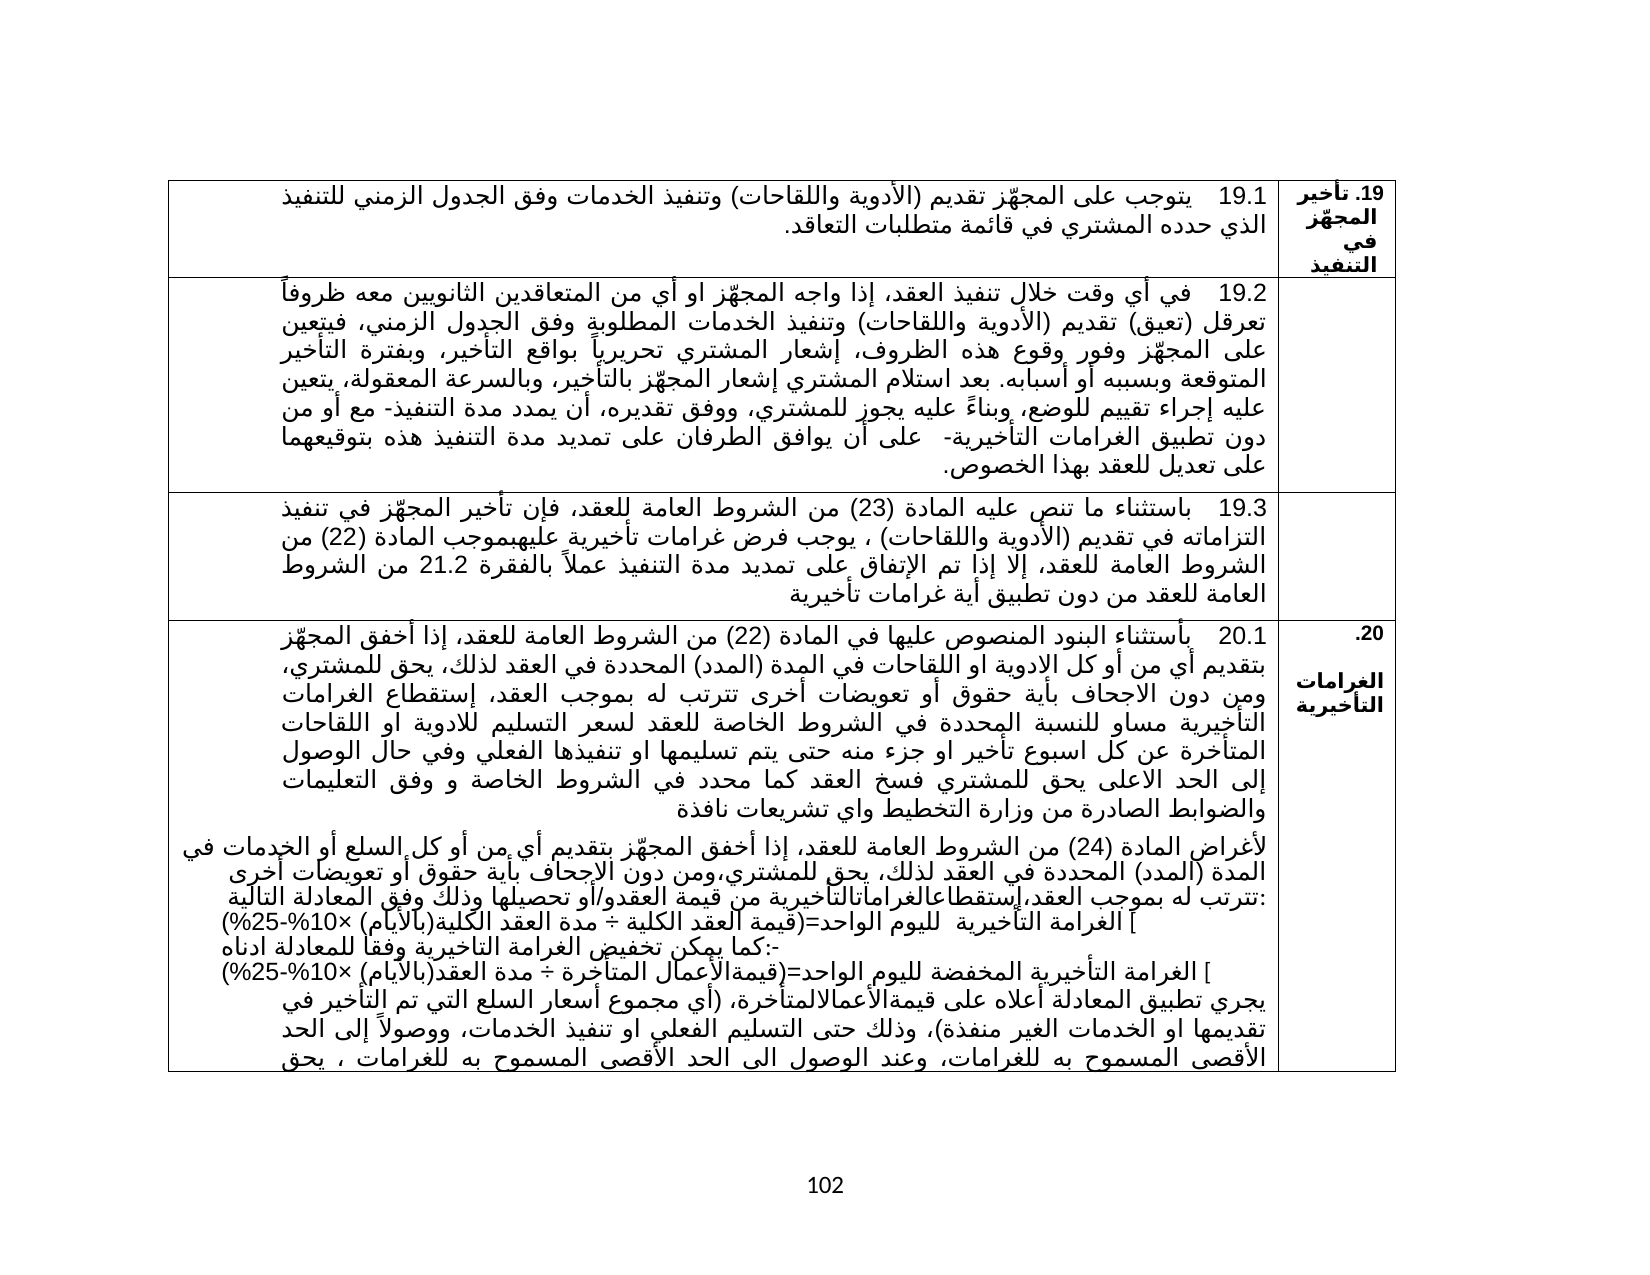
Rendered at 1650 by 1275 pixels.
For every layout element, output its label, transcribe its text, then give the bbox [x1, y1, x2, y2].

table_cell [1279, 493, 1395, 620]
table_cell [1279, 278, 1395, 492]
table_cell 19.1 يتوجب على المجهّز تقديم (الأدوية واللقاحات) وتنفيذ الخدمات وفق الجدول الزمني للتنفيذ الذي حدده المشتري في قائمة متطلبات التعاقد. [169, 181, 1278, 277]
table_cell 19.2 في أي وقت خلال تنفيذ العقد، إذا واجه المجهّز او أي من المتعاقدين الثانويين معه ظروفاً تعرقل (تعيق) تقديم (الأدوية واللقاحات) وتنفيذ الخدمات المطلوبة وفق الجدول الزمني، فيتعين على المجهّز وفور وقوع هذه الظروف، إشعار المشتري تحريرياً بواقع التأخير، وبفترة التأخير المتوقعة وبسببه أو أسبابه. بعد استلام المشتري إشعار المجهّز بالتأخير، وبالسرعة المعقولة، يتعين عليه إجراء تقييم للوضع، وبناءً عليه يجوز للمشتري، ووفق تقديره، أن يمدد مدة التنفيذ- مع أو من دون تطبيق الغرامات التأخيرية- على أن يوافق الطرفان على تمديد مدة التنفيذ هذه بتوقيعهما على تعديل للعقد بهذا الخصوص. [169, 278, 1278, 492]
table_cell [1279, 621, 1395, 1071]
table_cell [169, 621, 1278, 1071]
table_cell 19.3 باستثناء ما تنص عليه المادة (23) من الشروط العامة للعقد، فإن تأخير المجهّز في تنفيذ التزاماته في تقديم (الأدوية واللقاحات) ، يوجب فرض غرامات تأخيرية عليهبموجب المادة (22) من الشروط العامة للعقد، إلا إذا تم الإتفاق على تمديد مدة التنفيذ عملاً بالفقرة 21.2 من الشروط العامة للعقد من دون تطبيق أية غرامات تأخيرية [169, 493, 1278, 620]
table_cell 19. تأخير المجهّز في التنفيذ [1279, 181, 1395, 277]
